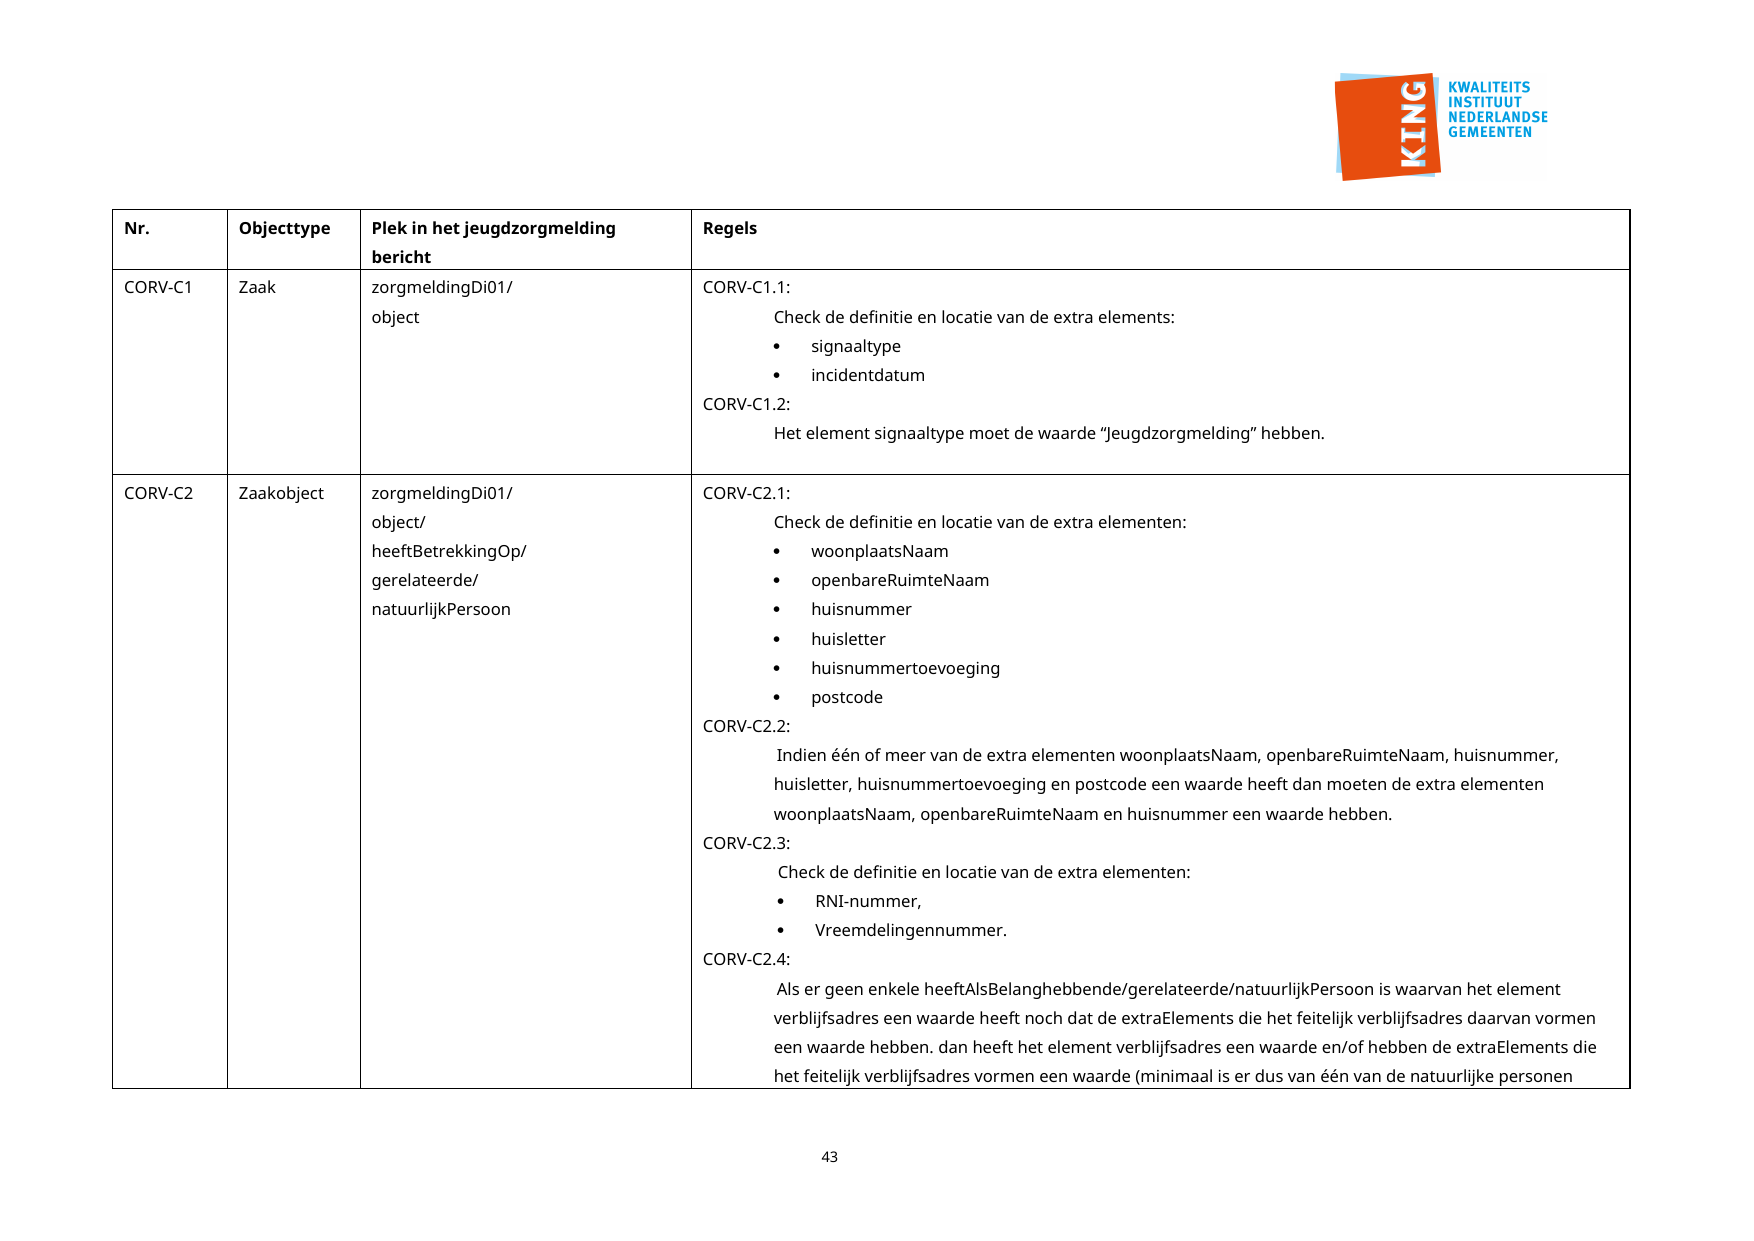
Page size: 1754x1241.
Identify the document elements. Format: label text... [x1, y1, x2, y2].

table_cell CORV-C1.1: Check de definitie en locatie van de extra elements: signaaltype incidentdatum CORV-C1.2: Het element signaaltype moet de waarde “Jeugdzorgmelding” hebben. [692, 270, 1629, 474]
table_cell Zaak [228, 270, 360, 474]
picture [1334, 73, 1548, 181]
table_header Nr. [113, 210, 227, 269]
table_cell zorgmeldingDi01/ object/ heeftBetrekkingOp/ gerelateerde/ natuurlijkPersoon [361, 475, 691, 1087]
table_header Objecttype [228, 210, 360, 269]
table_cell Zaakobject [228, 475, 360, 1087]
table_header Regels [692, 210, 1629, 269]
table_cell CORV-C2 [113, 475, 227, 1087]
table_header Plek in het jeugdzorgmelding bericht [361, 210, 691, 269]
table_cell CORV-C1 [113, 270, 227, 474]
table_cell zorgmeldingDi01/ object [361, 270, 691, 474]
